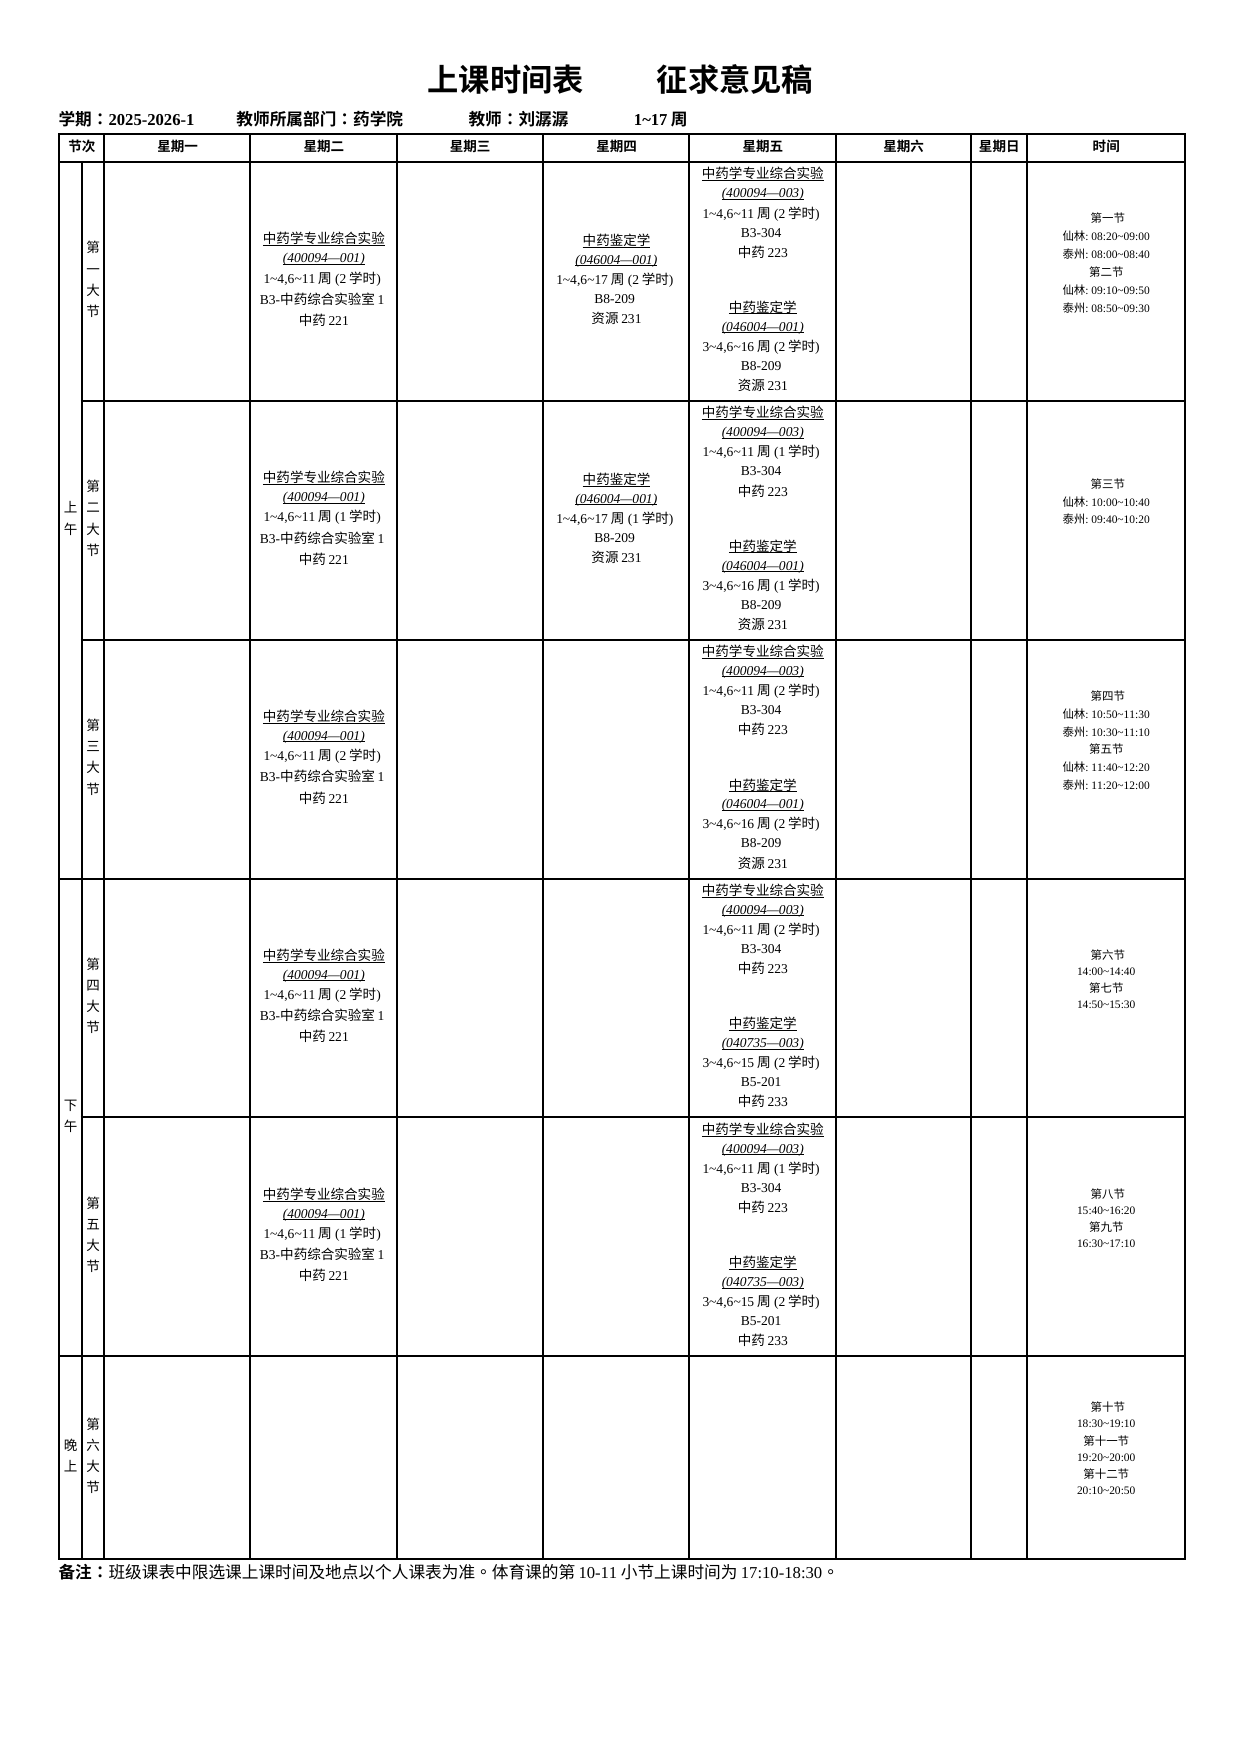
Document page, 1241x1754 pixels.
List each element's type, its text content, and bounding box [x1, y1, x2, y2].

table_cell [398, 1118, 542, 1355]
table_cell [105, 880, 249, 1116]
table_cell [972, 402, 1026, 638]
table_cell [105, 402, 249, 638]
table_cell 上午 [60, 163, 81, 877]
table_cell 第六大节 [83, 1357, 103, 1558]
table_cell [105, 1118, 249, 1355]
table_cell [972, 641, 1026, 877]
table_cell 第四节 仙林: 10:50~11:30 泰州: 10:30~11:10 第五节 仙林: 11:40~12:20 泰州: 11:20~12:00 [1028, 641, 1184, 877]
table_cell 下午 [60, 880, 81, 1355]
table_cell 中药鉴定学 (046004—001) 1~4,6~17周 (2学时) B8-209 资源231 [544, 163, 688, 400]
table_cell [837, 641, 970, 877]
table_cell 第六节 14:00~14:40 第七节 14:50~15:30 [1028, 880, 1184, 1116]
table_cell 中药学专业综合实验 (400094—001) 1~4,6~11周 (2学时) B3-中药综合实验室1 中药221 [251, 641, 396, 877]
table_cell [544, 1118, 688, 1355]
table_header 星期日 [972, 135, 1026, 161]
table_header 星期二 [251, 135, 396, 161]
table_cell [398, 1357, 542, 1558]
table_cell [398, 402, 542, 638]
table_cell 第三节 仙林: 10:00~10:40 泰州: 09:40~10:20 [1028, 402, 1184, 638]
table_cell [837, 163, 970, 400]
table_cell 第一大节 [83, 163, 103, 400]
table_cell [105, 641, 249, 877]
text 学期：2025-2026-1 教师所属部门：药学院 教师：刘潺潺 1~17周 [58, 107, 1182, 130]
table_cell 第三大节 [83, 641, 103, 877]
table_cell [837, 880, 970, 1116]
table_header 星期四 [544, 135, 688, 161]
table_cell 中药学专业综合实验 (400094—003) 1~4,6~11周 (1学时) B3-304 中药223 中药鉴定学 (046004—001) 3~4,6~16周 (1学时) B8-209 资源231 [690, 402, 835, 638]
table_cell [972, 163, 1026, 400]
table_cell [972, 1118, 1026, 1355]
table_cell [544, 1357, 688, 1558]
table_cell [837, 1357, 970, 1558]
table_cell [544, 880, 688, 1116]
table_cell 中药学专业综合实验 (400094—001) 1~4,6~11周 (1学时) B3-中药综合实验室1 中药221 [251, 402, 396, 638]
text 备注：班级课表中限选课上课时间及地点以个人课表为准。体育课的第10-11小节上课时间为17:10-18:30。 [58, 1560, 1182, 1583]
table_cell [690, 1357, 835, 1558]
table_cell [105, 1357, 249, 1558]
table_cell 第五大节 [83, 1118, 103, 1355]
table_header 星期五 [690, 135, 835, 161]
table_header 星期三 [398, 135, 542, 161]
text 上课时间表 征求意见稿 [58, 58, 1182, 101]
table_cell 第十节 18:30~19:10 第十一节 19:20~20:00 第十二节 20:10~20:50 [1028, 1357, 1184, 1558]
table_cell [398, 641, 542, 877]
table_cell 中药学专业综合实验 (400094—001) 1~4,6~11周 (2学时) B3-中药综合实验室1 中药221 [251, 880, 396, 1116]
table_cell [398, 880, 542, 1116]
table_cell [105, 163, 249, 400]
table_cell 第一节 仙林: 08:20~09:00 泰州: 08:00~08:40 第二节 仙林: 09:10~09:50 泰州: 08:50~09:30 [1028, 163, 1184, 400]
table_cell 第四大节 [83, 880, 103, 1116]
table_header 节次 [60, 135, 103, 161]
table_cell 中药学专业综合实验 (400094—003) 1~4,6~11周 (2学时) B3-304 中药223 中药鉴定学 (040735—003) 3~4,6~15周 (2学时) B5-201 中药233 [690, 880, 835, 1116]
table_header 星期一 [105, 135, 249, 161]
table_cell 中药学专业综合实验 (400094—003) 1~4,6~11周 (2学时) B3-304 中药223 中药鉴定学 (046004—001) 3~4,6~16周 (2学时) B8-209 资源231 [690, 641, 835, 877]
table_cell [251, 1357, 396, 1558]
table_cell [972, 1357, 1026, 1558]
table_header 星期六 [837, 135, 970, 161]
table_cell 中药学专业综合实验 (400094—003) 1~4,6~11周 (2学时) B3-304 中药223 中药鉴定学 (046004—001) 3~4,6~16周 (2学时) B8-209 资源231 [690, 163, 835, 400]
table_cell [837, 1118, 970, 1355]
table_cell [398, 163, 542, 400]
table_cell 中药学专业综合实验 (400094—003) 1~4,6~11周 (1学时) B3-304 中药223 中药鉴定学 (040735—003) 3~4,6~15周 (2学时) B5-201 中药233 [690, 1118, 835, 1355]
table_cell 第八节 15:40~16:20 第九节 16:30~17:10 [1028, 1118, 1184, 1355]
table_cell 晚上 [60, 1357, 81, 1558]
table_cell 中药学专业综合实验 (400094—001) 1~4,6~11周 (1学时) B3-中药综合实验室1 中药221 [251, 1118, 396, 1355]
table_cell [544, 641, 688, 877]
table_cell [837, 402, 970, 638]
table_header 时间 [1028, 135, 1184, 161]
table_cell 第二大节 [83, 402, 103, 638]
table_cell [972, 880, 1026, 1116]
table_cell 中药鉴定学 (046004—001) 1~4,6~17周 (1学时) B8-209 资源231 [544, 402, 688, 638]
table_cell 中药学专业综合实验 (400094—001) 1~4,6~11周 (2学时) B3-中药综合实验室1 中药221 [251, 163, 396, 400]
